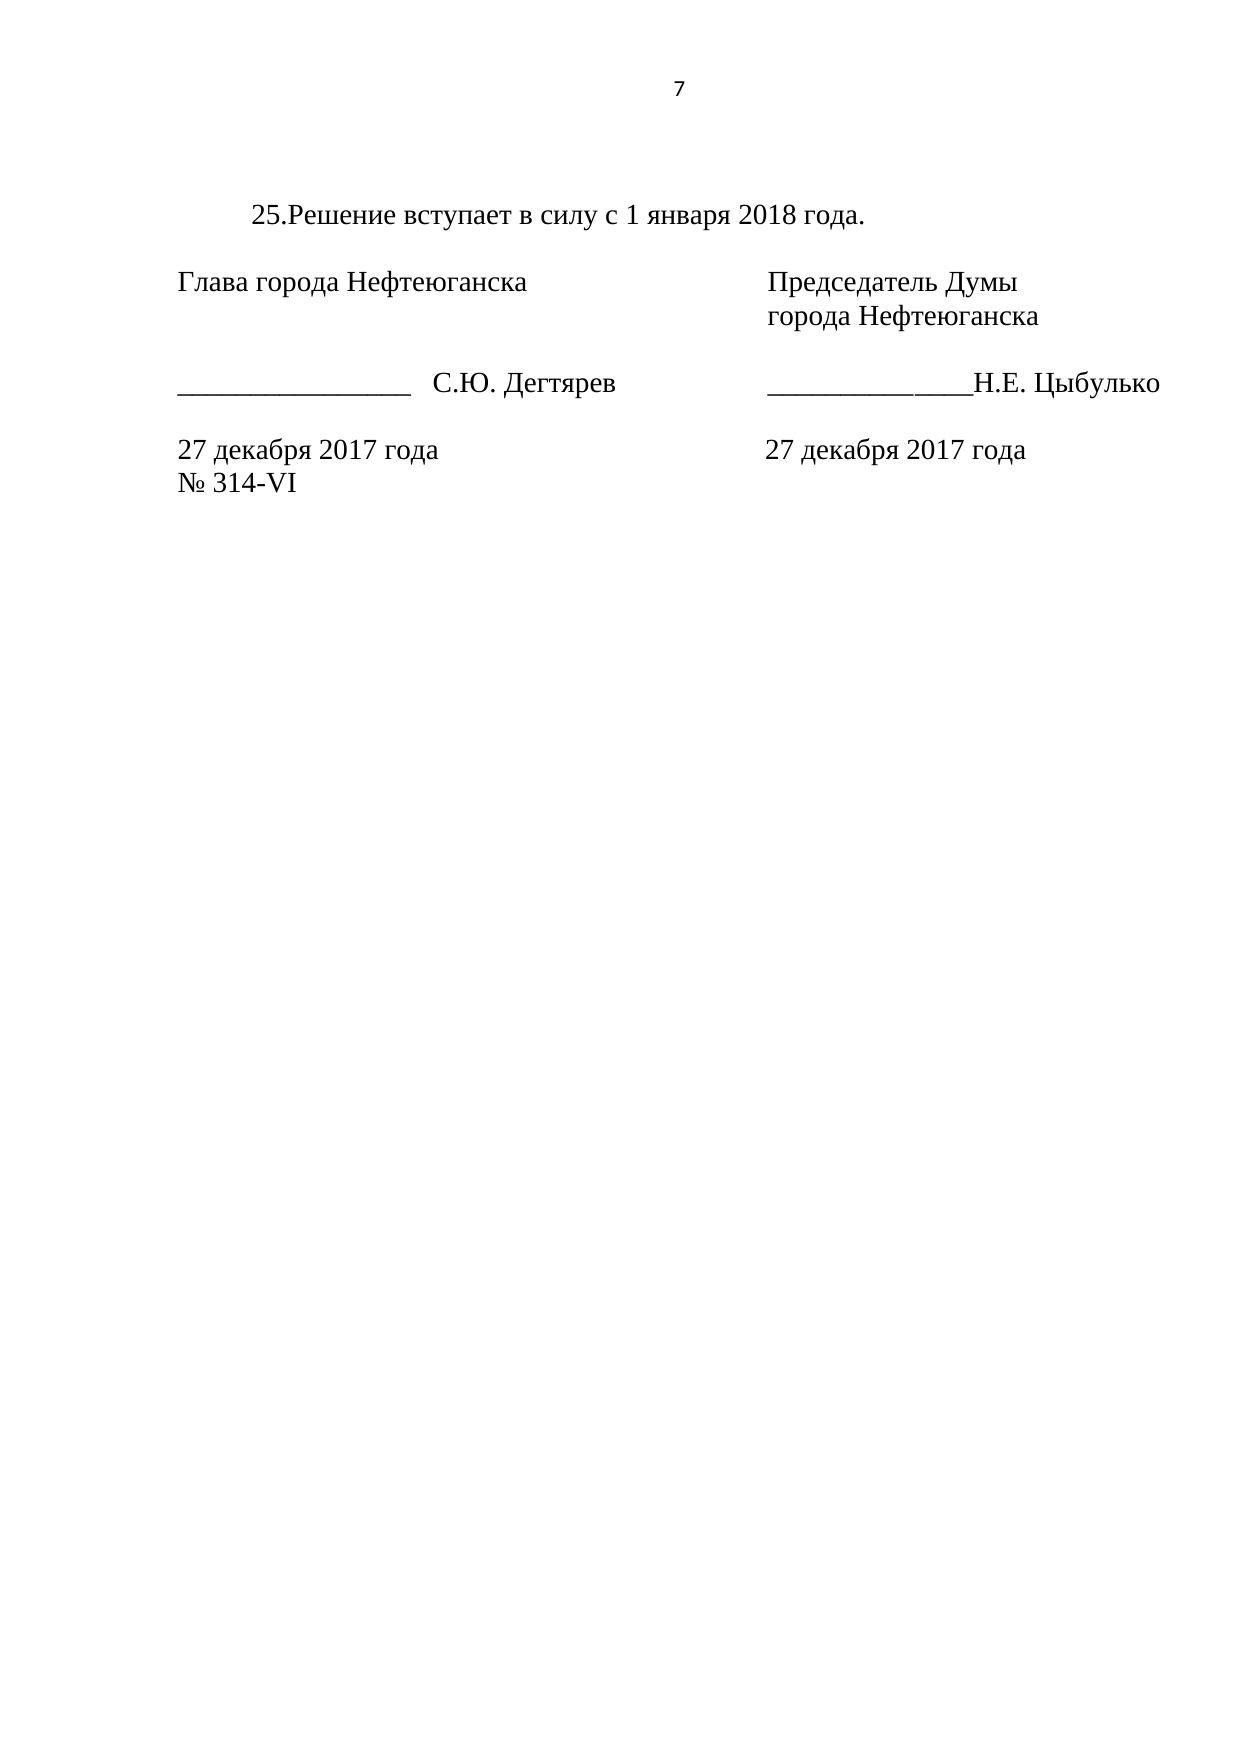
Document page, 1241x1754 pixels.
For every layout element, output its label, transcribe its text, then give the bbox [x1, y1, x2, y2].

text № 314-VI [177, 465, 1181, 499]
text 25.Решение вступает в силу с 1 января 2018 года. [177, 197, 1181, 231]
text города Нефтеюганска [177, 298, 1181, 331]
text ________________ С.Ю. Дегтярев __________ ____Н.Е. Цыбулько [177, 365, 1181, 398]
text 27 декабря 2017 года 27 декабря 2017 года [177, 432, 1181, 465]
text Глава города Нефтеюганска Председатель Думы [177, 264, 1181, 298]
